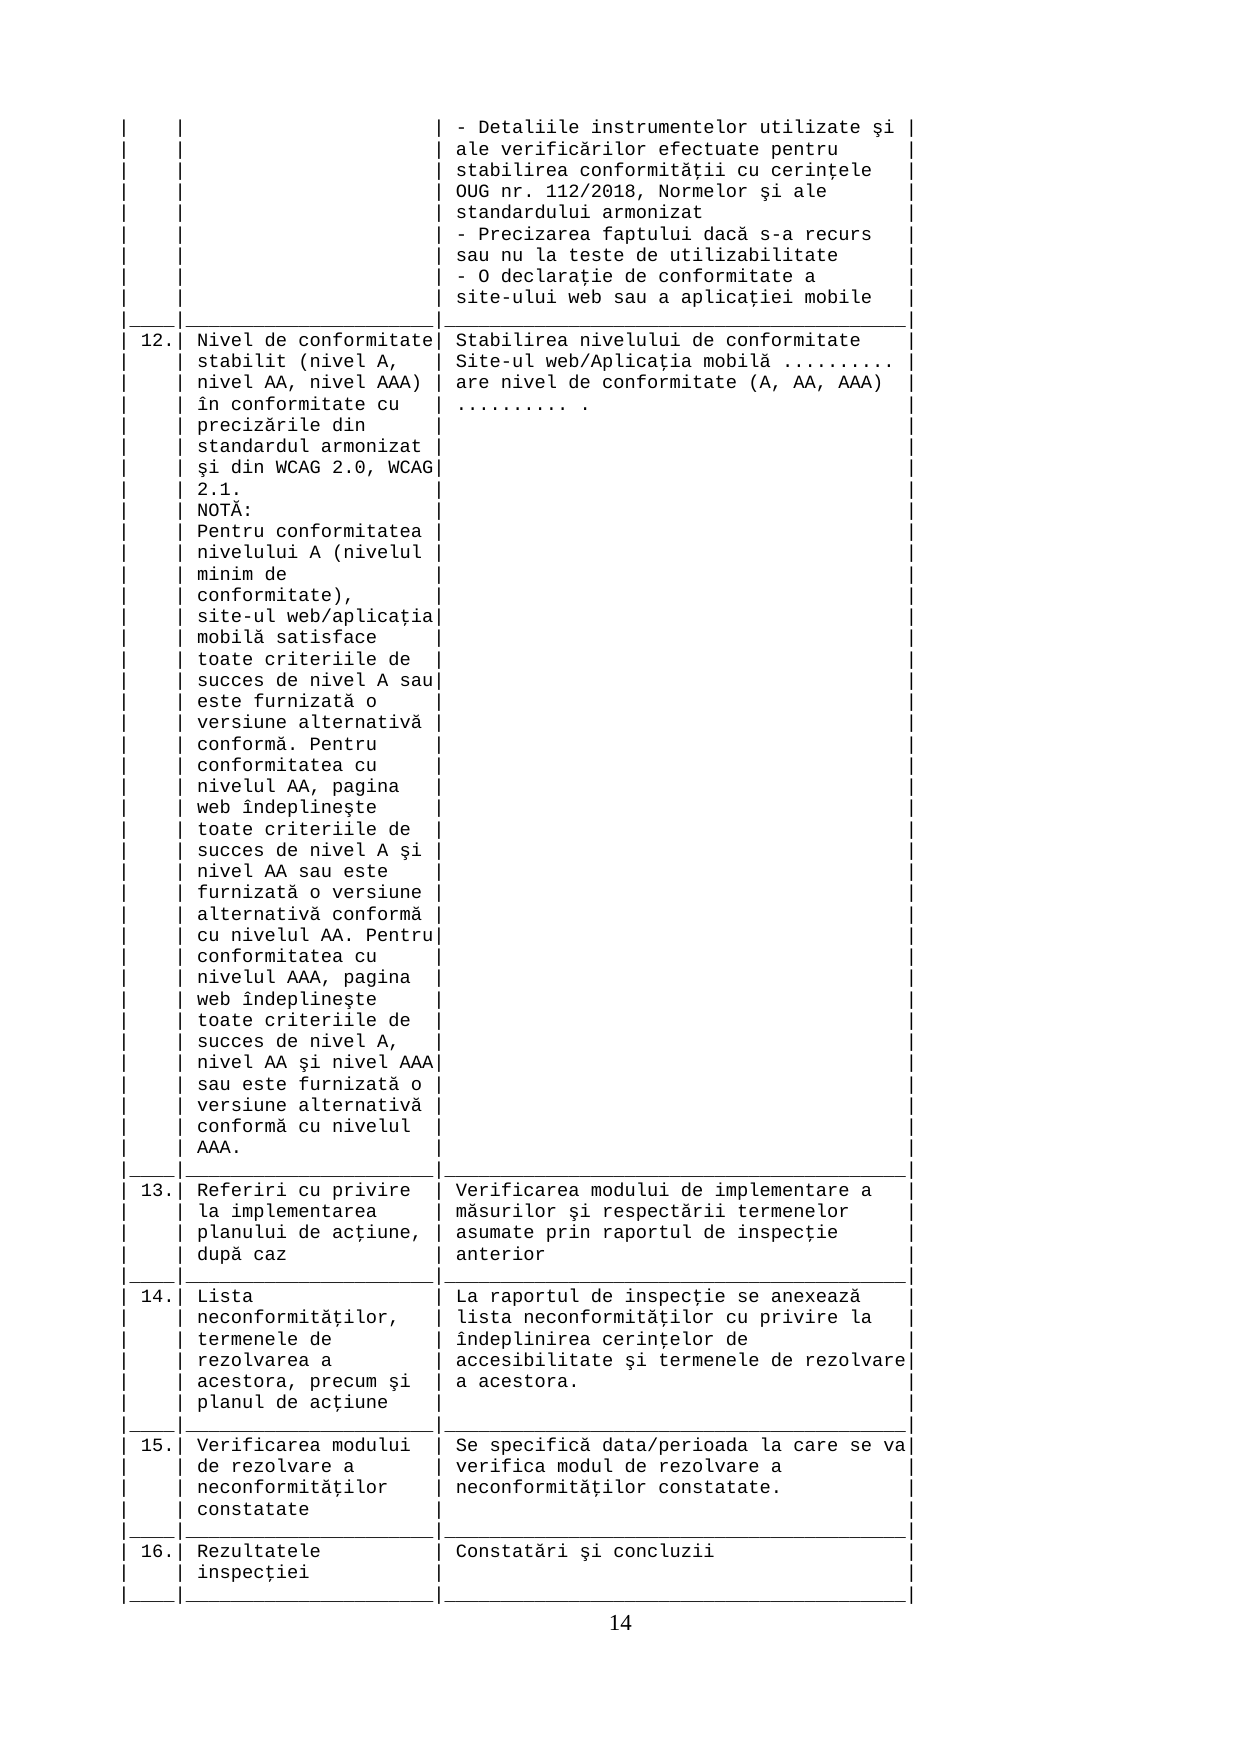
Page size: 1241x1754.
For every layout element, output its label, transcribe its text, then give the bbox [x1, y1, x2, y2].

text | 16.| Rezultatele | Constatări şi concluzii | [118, 1542, 1122, 1563]
text | | planul de acţiune | | [118, 1393, 1122, 1414]
text | | conformă cu nivelul | | [118, 1117, 1122, 1138]
text | | este furnizată o | | [118, 692, 1122, 713]
text |____|______________________|_________________________________________| [118, 1266, 1122, 1287]
text | | inspecţiei | | [118, 1563, 1122, 1584]
text | | site-ul web/aplicaţia| | [118, 607, 1122, 628]
text | | după caz | anterior | [118, 1244, 1122, 1266]
text | | conformitatea cu | | [118, 947, 1122, 968]
text | | | stabilirea conformităţii cu cerinţele | [118, 161, 1122, 182]
text | | planului de acţiune, | asumate prin raportul de inspecţie | [118, 1223, 1122, 1244]
text | | precizările din | | [118, 416, 1122, 437]
text | | termenele de | îndeplinirea cerinţelor de | [118, 1329, 1122, 1351]
text | | acestora, precum şi | a acestora. | [118, 1372, 1122, 1393]
text |____|______________________|_________________________________________| [118, 1521, 1122, 1542]
text | 14.| Lista | La raportul de inspecţie se anexează | [118, 1287, 1122, 1308]
text | 13.| Referiri cu privire | Verificarea modului de implementare a | [118, 1181, 1122, 1202]
text |____|______________________|_________________________________________| [118, 309, 1122, 331]
text | | 2.1. | | [118, 479, 1122, 501]
text | | nivel AA şi nivel AAA| | [118, 1053, 1122, 1074]
text | | versiune alternativă | | [118, 713, 1122, 734]
text | | nivel AA, nivel AAA) | are nivel de conformitate (A, AA, AAA) | [118, 373, 1122, 394]
text | | cu nivelul AA. Pentru| | [118, 926, 1122, 947]
text | | alternativă conformă | | [118, 904, 1122, 926]
text | | standardul armonizat | | [118, 437, 1122, 458]
text | | conformă. Pentru | | [118, 734, 1122, 756]
text | | toate criteriile de | | [118, 819, 1122, 841]
text | | de rezolvare a | verifica modul de rezolvare a | [118, 1457, 1122, 1478]
text | | | site-ului web sau a aplicaţiei mobile | [118, 288, 1122, 309]
text | | toate criteriile de | | [118, 649, 1122, 671]
text | | în conformitate cu | .......... . | [118, 394, 1122, 416]
text | | succes de nivel A, | | [118, 1032, 1122, 1053]
text | | rezolvarea a | accesibilitate şi termenele de rezolvare| [118, 1351, 1122, 1372]
text | | stabilit (nivel A, | Site-ul web/Aplicaţia mobilă .......... | [118, 352, 1122, 373]
text |____|______________________|_________________________________________| [118, 1414, 1122, 1436]
text | | | ale verificărilor efectuate pentru | [118, 139, 1122, 161]
text | | nivelul AA, pagina | | [118, 777, 1122, 798]
text | | neconformităţilor, | lista neconformităţilor cu privire la | [118, 1308, 1122, 1329]
text | | conformitate), | | [118, 586, 1122, 607]
text | | versiune alternativă | | [118, 1096, 1122, 1117]
text | 15.| Verificarea modului | Se specifică data/perioada la care se va| [118, 1436, 1122, 1457]
text | | la implementarea | măsurilor şi respectării termenelor | [118, 1202, 1122, 1223]
text | | nivel AA sau este | | [118, 862, 1122, 883]
text | | | sau nu la teste de utilizabilitate | [118, 246, 1122, 267]
text | | nivelul AAA, pagina | | [118, 968, 1122, 989]
text |____|______________________|_________________________________________| [118, 1584, 1122, 1606]
text | | succes de nivel A sau| | [118, 671, 1122, 692]
text | | | - Precizarea faptului dacă s-a recurs | [118, 224, 1122, 246]
text | | | standardului armonizat | [118, 203, 1122, 224]
text | | web îndeplineşte | | [118, 798, 1122, 819]
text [118, 182, 1122, 203]
text | | | - O declaraţie de conformitate a | [118, 267, 1122, 288]
text | | conformitatea cu | | [118, 756, 1122, 777]
text | | furnizată o versiune | | [118, 883, 1122, 904]
text | | | - Detaliile instrumentelor utilizate şi | [118, 118, 1122, 139]
text | | nivelului A (nivelul | | [118, 543, 1122, 564]
text | | NOTĂ: | | [118, 501, 1122, 522]
text | 12.| Nivel de conformitate| Stabilirea nivelului de conformitate | [118, 331, 1122, 352]
text | | constatate | | [118, 1499, 1122, 1521]
text | | sau este furnizată o | | [118, 1074, 1122, 1096]
text | | minim de | | [118, 564, 1122, 586]
text |____|______________________|_________________________________________| [118, 1159, 1122, 1181]
text | | web îndeplineşte | | [118, 989, 1122, 1011]
text | | toate criteriile de | | [118, 1011, 1122, 1032]
text | | succes de nivel A şi | | [118, 841, 1122, 862]
text | | şi din WCAG 2.0, WCAG| | [118, 458, 1122, 479]
text | | AAA. | | [118, 1138, 1122, 1159]
text | | mobilă satisface | | [118, 628, 1122, 649]
text | | Pentru conformitatea | | [118, 522, 1122, 543]
text | | neconformităţilor | neconformităţilor constatate. | [118, 1478, 1122, 1499]
